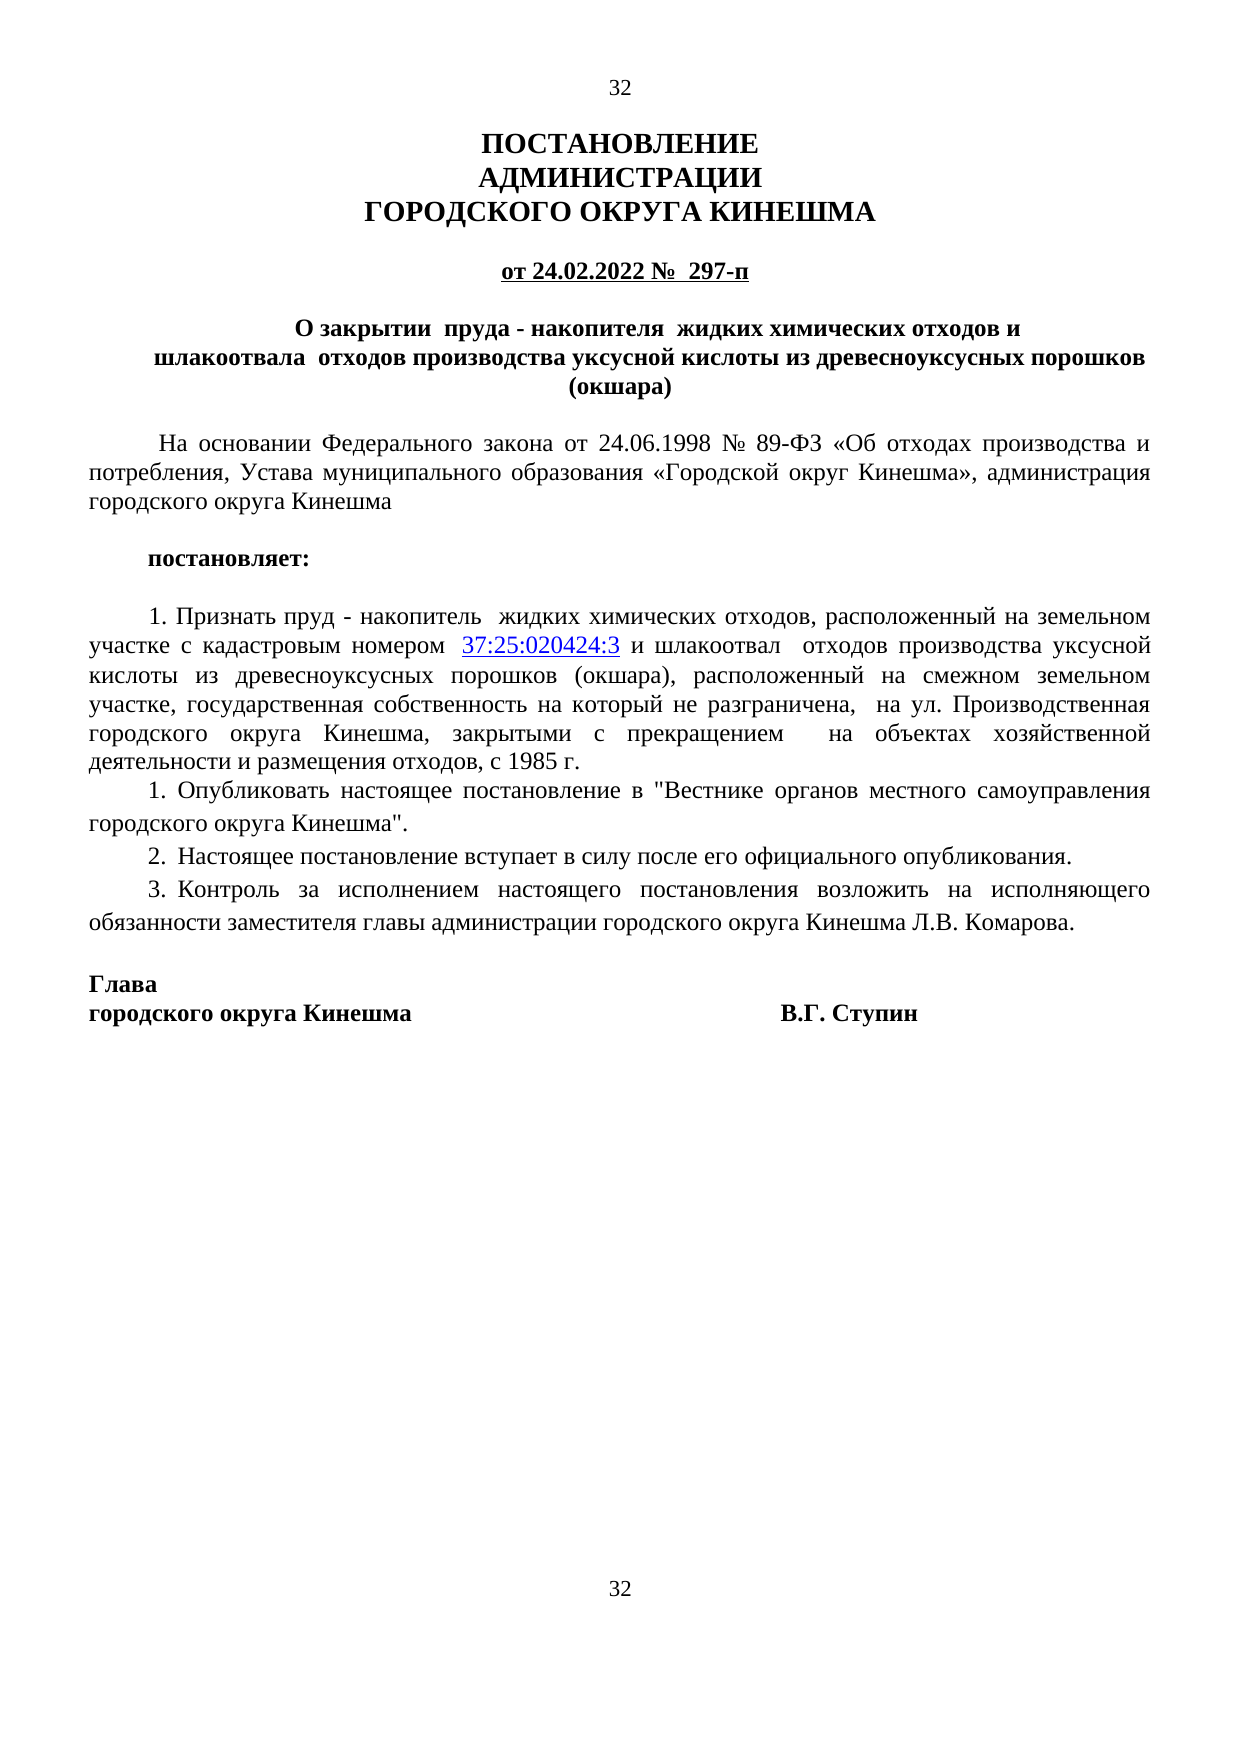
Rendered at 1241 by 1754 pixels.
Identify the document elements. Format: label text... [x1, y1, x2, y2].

text 1. Признать пруд - накопитель жидких химических отходов, расположенный на земельном участке с кадастровым номером 37:25:020424:3 и шлакоотвал отходов производства уксусной кислоты из древесноуксусных порошков (окшара), расположенный на смежном земельном участке, государственная собственность на который не разграничена, на ул. Производственная городского округа Кинешма, закрытыми с прекращением на объектах хозяйственной деятельности и размещения отходов, с 1985 г. [89, 601, 1152, 775]
text от 24.02.2022 № 297-п [89, 256, 1152, 285]
text ГОРОДСКОГО ОКРУГА КИНЕШМА [89, 194, 1152, 227]
text АДМИНИСТРАЦИИ [89, 160, 1152, 194]
text Глава [89, 969, 1152, 998]
list Настоящее постановление вступает в силу после его официального опубликования. [89, 841, 1152, 870]
text ПОСТАНОВЛЕНИЕ [89, 127, 1152, 160]
text постановляет: [89, 543, 1152, 572]
text городского округа Кинешма В.Г. Ступин [89, 998, 1152, 1027]
list Контроль за исполнением настоящего постановления возложить на исполняющего обязанности заместителя главы администрации городского округа Кинешма Л.В. Комарова. [89, 874, 1152, 936]
list Опубликовать настоящее постановление в "Вестнике органов местного самоуправления городского округа Кинешма". [89, 775, 1152, 837]
text О закрытии пруда - накопителя жидких химических отходов и [89, 313, 1152, 342]
text На основании Федерального закона от 24.06.1998 № 89-ФЗ «Об отходах производства и потребления, Устава муниципального образования «Городской округ Кинешма», администрация городского округа Кинешма [89, 428, 1152, 515]
text шлакоотвала отходов производства уксусной кислоты из древесноуксусных порошков (окшара) [89, 342, 1152, 400]
